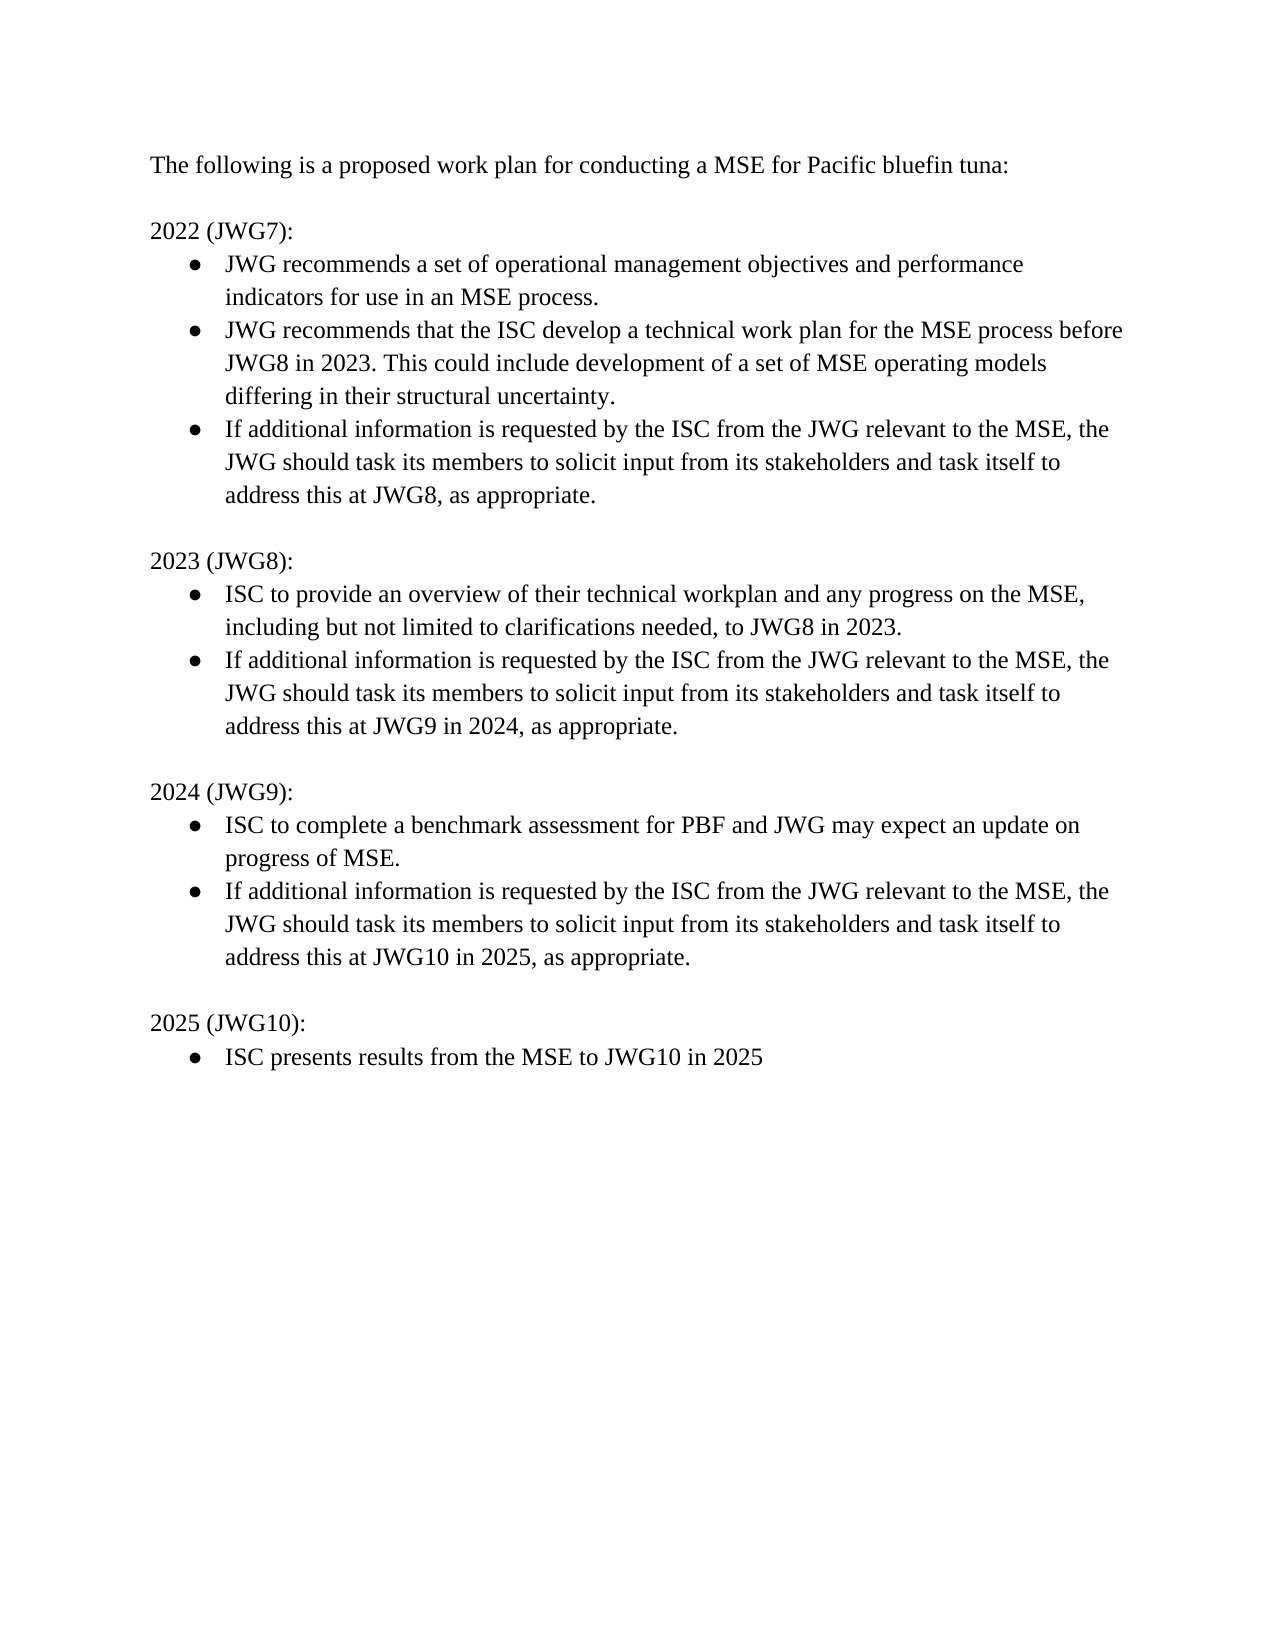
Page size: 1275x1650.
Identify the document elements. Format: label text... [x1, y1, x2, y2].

list ISC to complete a benchmark assessment for PBF and JWG may expect an update on progress of MSE. [187, 810, 1125, 872]
text The following is a proposed work plan for conducting a MSE for Pacific bluefin tuna: [150, 150, 1125, 179]
list If additional information is requested by the ISC from the JWG relevant to the MSE, the JWG should task its members to solicit input from its stakeholders and task itself to address this at JWG9 in 2024, as appropriate. [187, 645, 1125, 740]
text 2025 (JWG10): [150, 1008, 1125, 1037]
list ISC presents results from the MSE to JWG10 in 2025 [187, 1042, 1125, 1070]
text 2022 (JWG7): [150, 216, 1125, 245]
list JWG recommends that the ISC develop a technical work plan for the MSE process before JWG8 in 2023. This could include development of a set of MSE operating models differing in their structural uncertainty. [187, 315, 1125, 410]
list ISC to provide an overview of their technical workplan and any progress on the MSE, including but not limited to clarifications needed, to JWG8 in 2023. [187, 579, 1125, 641]
list If additional information is requested by the ISC from the JWG relevant to the MSE, the JWG should task its members to solicit input from its stakeholders and task itself to address this at JWG8, as appropriate. [187, 414, 1125, 509]
text 2024 (JWG9): [150, 777, 1125, 806]
text 2023 (JWG8): [150, 546, 1125, 575]
list JWG recommends a set of operational management objectives and performance indicators for use in an MSE process. [187, 249, 1125, 311]
list If additional information is requested by the ISC from the JWG relevant to the MSE, the JWG should task its members to solicit input from its stakeholders and task itself to address this at JWG10 in 2025, as appropriate. [187, 876, 1125, 971]
